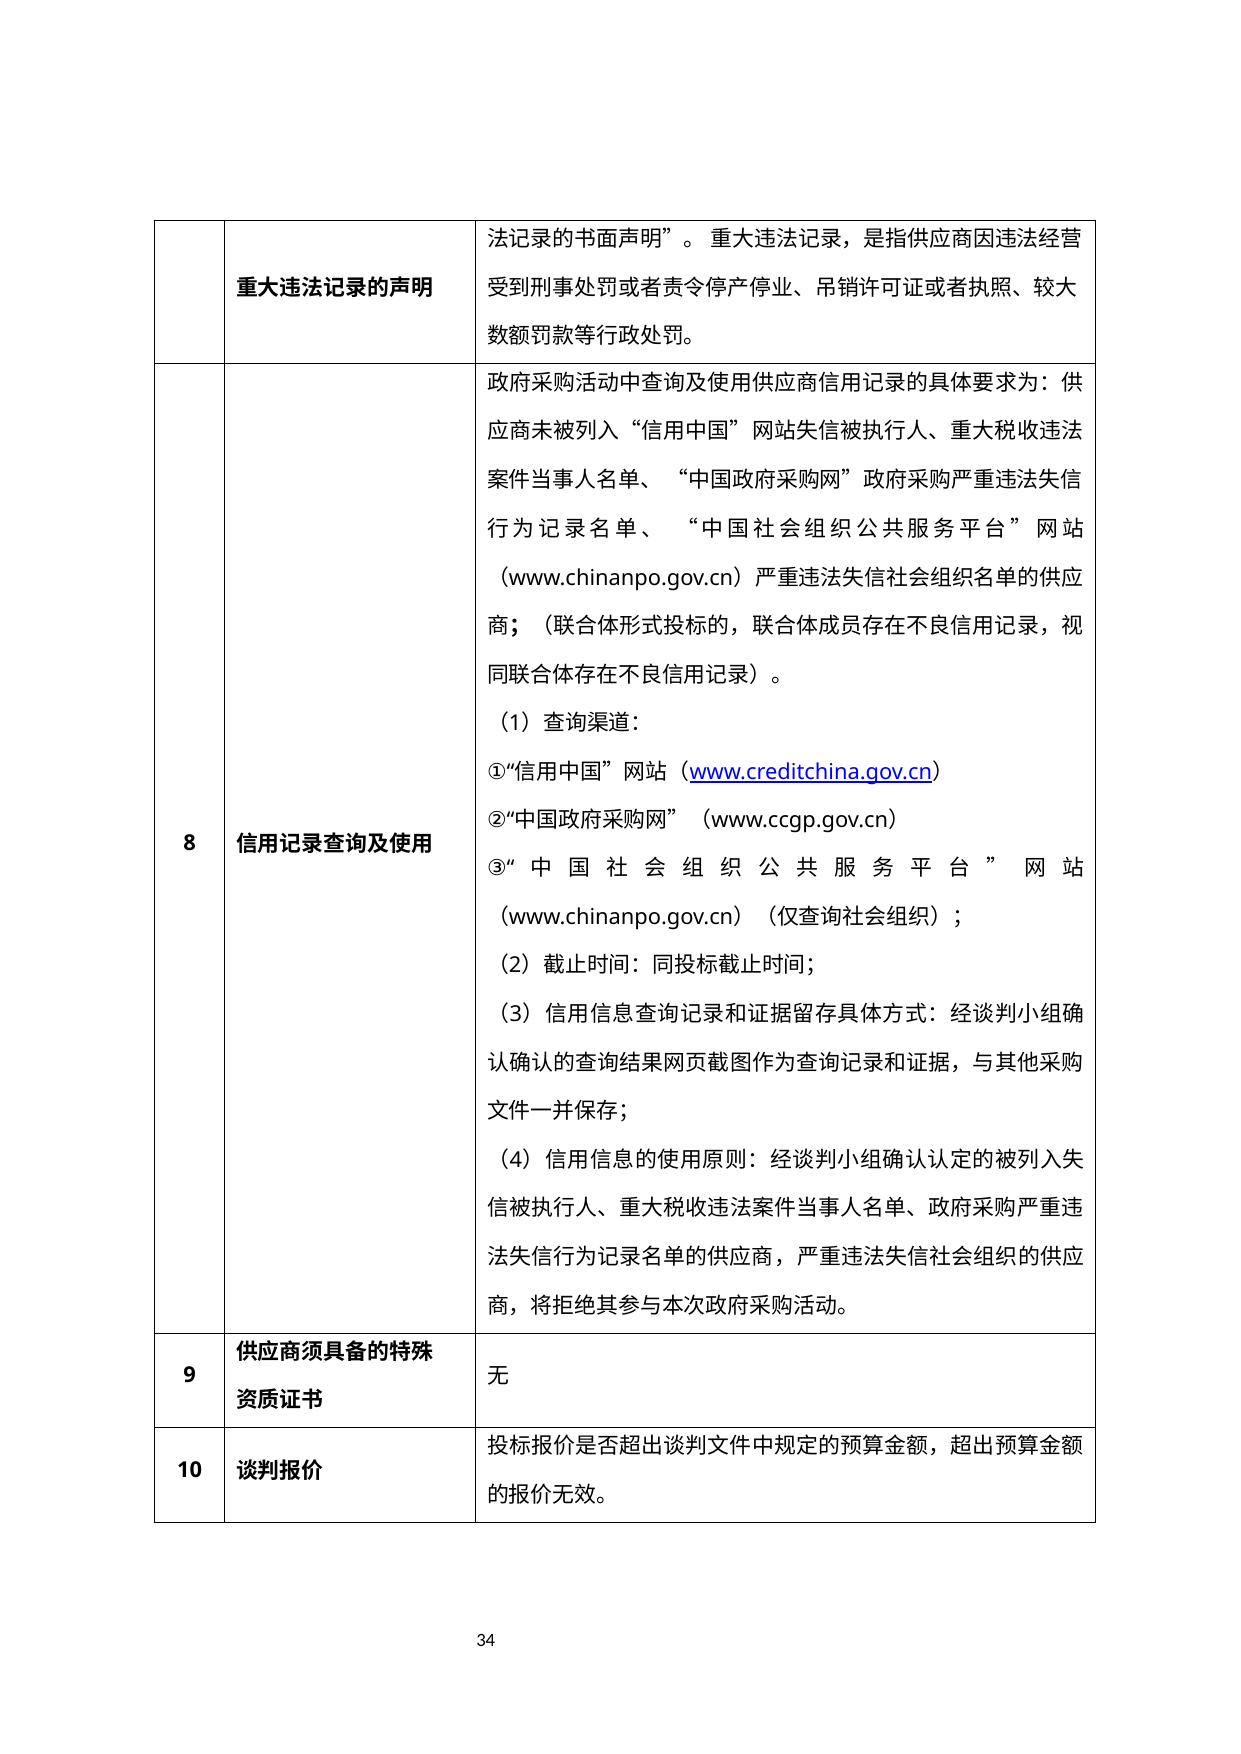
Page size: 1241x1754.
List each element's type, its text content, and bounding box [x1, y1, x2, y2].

table_cell 无 [476, 1334, 1095, 1427]
table_cell 信用记录查询及使用 [225, 364, 475, 1332]
table_cell 9 [155, 1334, 224, 1427]
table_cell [476, 221, 1095, 363]
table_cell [225, 221, 475, 363]
table_cell 7 [155, 221, 224, 363]
table_cell 谈判报价 [225, 1428, 475, 1522]
table_cell 投标报价是否超出谈判文件中规定的预算金额，超出预算金额的报价无效。 [476, 1428, 1095, 1522]
table_cell 供应商须具备的特殊 资质证书 [225, 1334, 475, 1427]
table_cell 10 [155, 1428, 224, 1522]
table_cell 8 [155, 364, 224, 1332]
table_cell 政府采购活动中查询及使用供应商信用记录的具体要求为：供应商未被列入“信用中国”网站失信被执行人、重大税收违法案件当事人名单、 “中国政府采购网”政府采购严重违法失信行为记录名单、 “中国社会组织公共服务平台”网站（www.chinanpo.gov.cn）严重违法失信社会组织名单的供应商；（联合体形式投标的，联合体成员存在不良信用记录，视同联合体存在不良信用记录）。 （1）查询渠道： ①“信用中国”网站（www.creditchina.gov.cn） ②“中国政府采购网”（www.ccgp.gov.cn） ③“中国社会组织公共服务平台”网站（www.chinanpo.gov.cn）（仅查询社会组织）； （2）截止时间：同投标截止时间； （3）信用信息查询记录和证据留存具体方式：经谈判小组确认确认的查询结果网页截图作为查询记录和证据，与其他采购文件一并保存； （4）信用信息的使用原则：经谈判小组确认认定的被列入失信被执行人、重大税收违法案件当事人名单、政府采购严重违法失信行为记录名单的供应商，严重违法失信社会组织的供应商，将拒绝其参与本次政府采购活动。 [476, 364, 1095, 1332]
